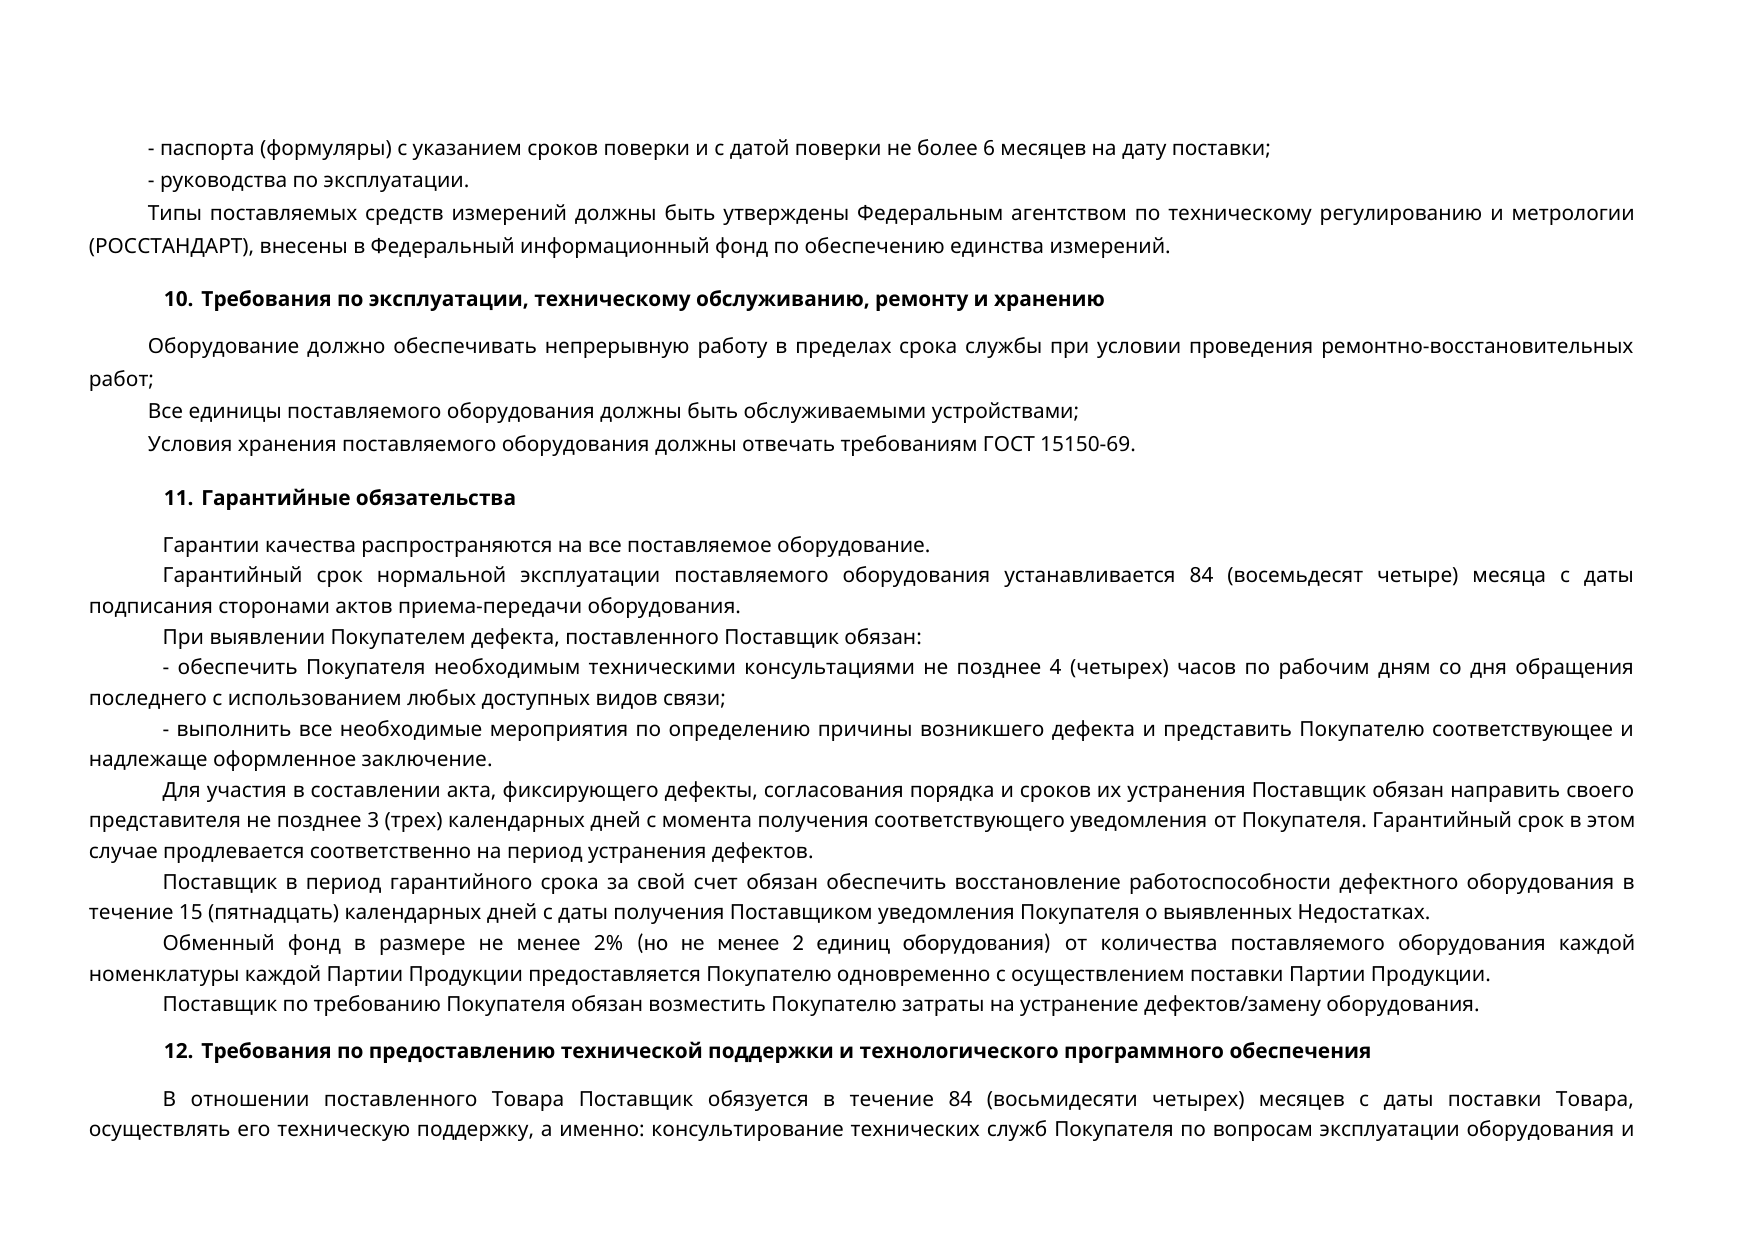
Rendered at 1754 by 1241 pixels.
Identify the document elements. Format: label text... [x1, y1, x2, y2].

text - руководства по эксплуатации. [148, 166, 1636, 194]
text - обеспечить Покупателя необходимым техническими консультациями не позднее 4 (четырех) часов по рабочим дням со дня обращения последнего с использованием любых доступных видов связи; [89, 652, 1636, 712]
text Все единицы поставляемого оборудования должны быть обслуживаемыми устройствами; [89, 397, 1636, 425]
list Требования по предоставлению технической поддержки и технологического программного обеспечения [164, 1037, 1636, 1065]
text Гарантии качества распространяются на все поставляемое оборудование. [89, 530, 1636, 558]
text - паспорта (формуляры) с указанием сроков поверки и с датой поверки не более 6 месяцев на дату поставки; [148, 133, 1636, 161]
text Типы поставляемых средств измерений должны быть утверждены Федеральным агентством по техническому регулированию и метрологии (РОССТАНДАРТ), внесены в Федеральный информационный фонд по обеспечению единства измерений. [89, 198, 1636, 259]
text Поставщик по требованию Покупателя обязан возместить Покупателю затраты на устранение дефектов/замену оборудования. [89, 989, 1636, 1018]
text При выявлении Покупателем дефекта, поставленного Поставщик обязан: [89, 622, 1636, 650]
list Гарантийные обязательства [164, 483, 1636, 511]
text - выполнить все необходимые мероприятия по определению причины возникшего дефекта и представить Покупателю соответствующее и надлежаще оформленное заключение. [89, 714, 1636, 773]
text Обменный фонд в размере не менее 2% (но не менее 2 единиц оборудования) от количества поставляемого оборудования каждой номенклатуры каждой Партии Продукции предоставляется Покупателю одновременно с осуществлением поставки Партии Продукции. [89, 928, 1636, 987]
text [89, 1084, 1636, 1143]
text Условия хранения поставляемого оборудования должны отвечать требованиям ГОСТ 15150-69. [89, 429, 1636, 458]
list Требования по эксплуатации, техническому обслуживанию, ремонту и хранению [164, 284, 1636, 313]
text Оборудование должно обеспечивать непрерывную работу в пределах срока службы при условии проведения ремонтно-восстановительных работ; [89, 331, 1636, 392]
text Гарантийный срок нормальной эксплуатации поставляемого оборудования устанавливается 84 (восемьдесят четыре) месяца с даты подписания сторонами актов приема-передачи оборудования. [89, 561, 1636, 620]
text Поставщик в период гарантийного срока за свой счет обязан обеспечить восстановление работоспособности дефектного оборудования в течение 15 (пятнадцать) календарных дней с даты получения Поставщиком уведомления Покупателя о выявленных Недостатках. [89, 867, 1636, 926]
text Для участия в составлении акта, фиксирующего дефекты, согласования порядка и сроков их устранения Поставщик обязан направить своего представителя не позднее 3 (трех) календарных дней с момента получения соответствующего уведомления от Покупателя. Гарантийный срок в этом случае продлевается соответственно на период устранения дефектов. [89, 775, 1636, 865]
